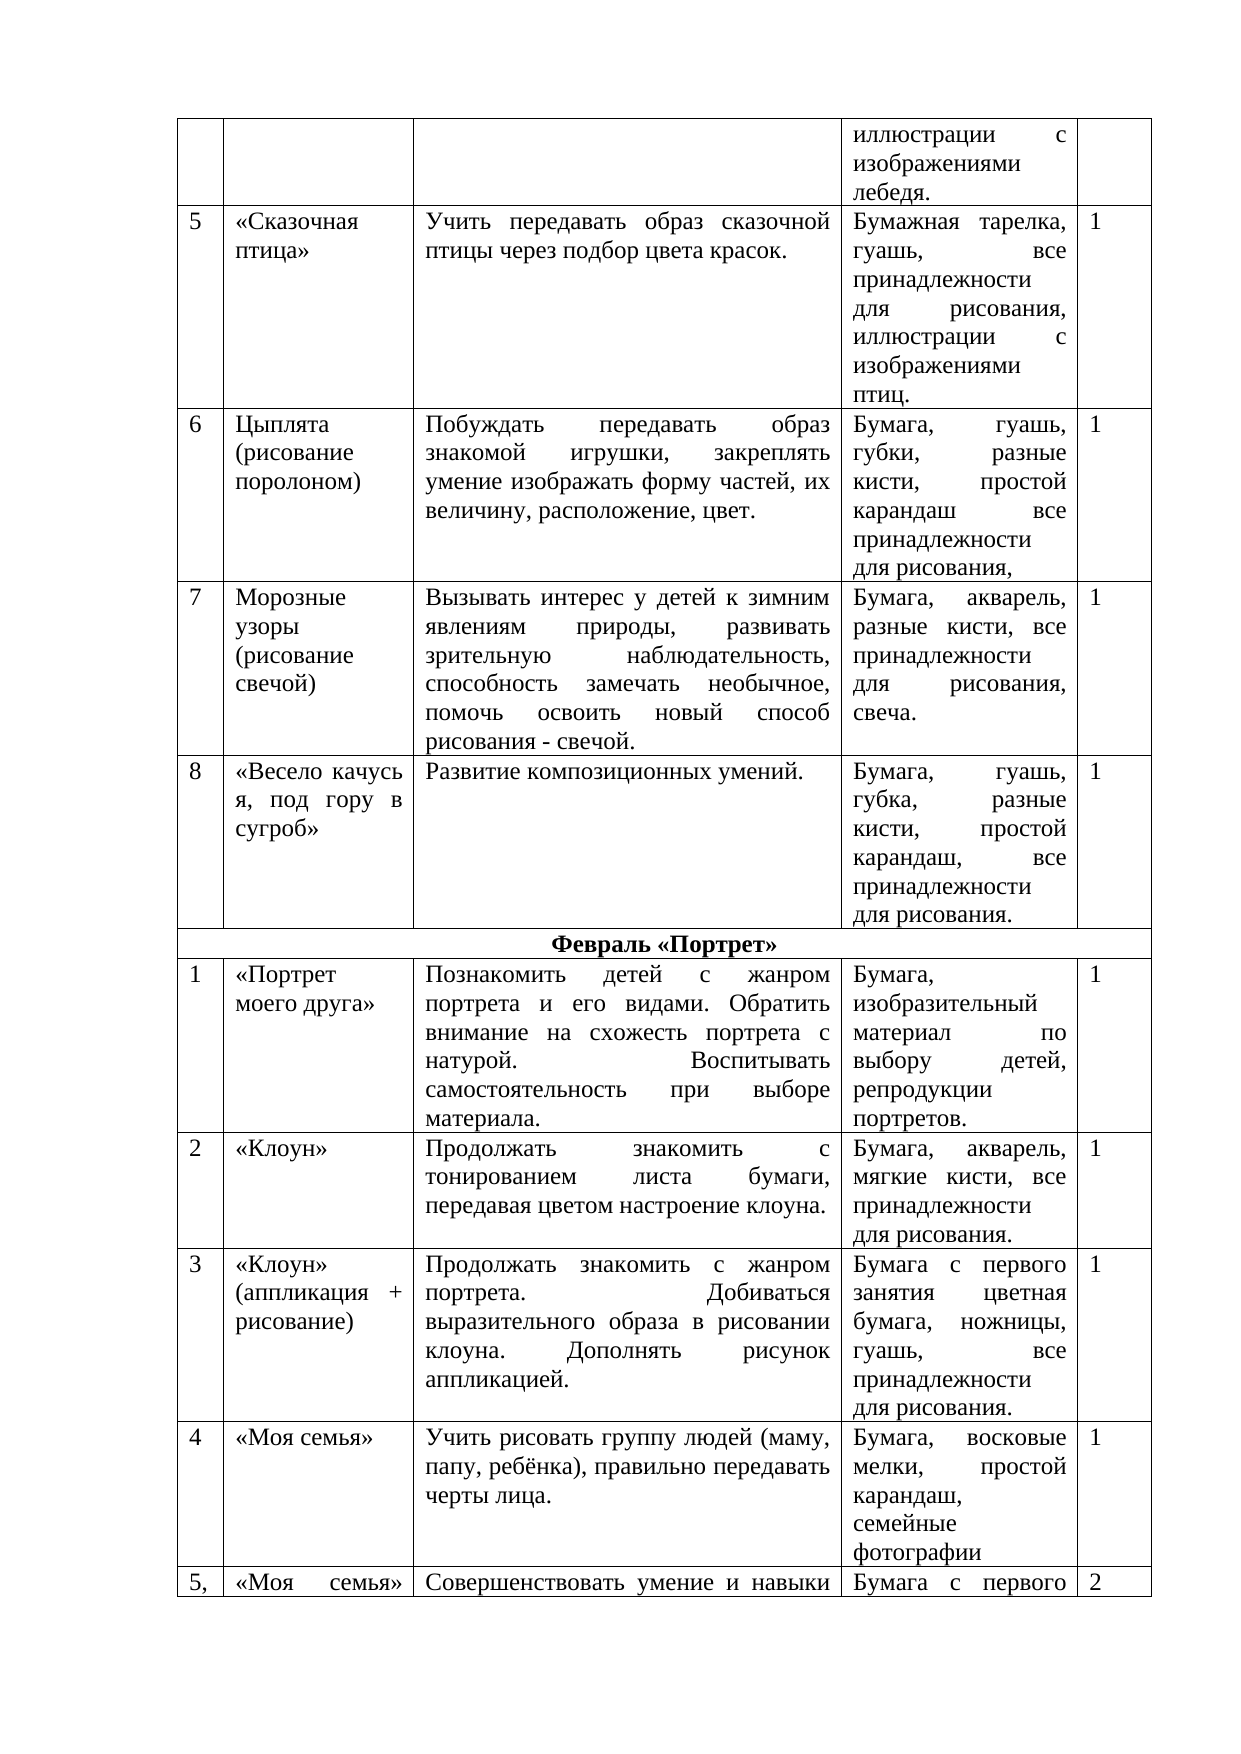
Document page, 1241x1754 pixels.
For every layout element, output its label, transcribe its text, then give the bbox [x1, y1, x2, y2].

table_cell Учить передавать образ сказочной птицы через подбор цвета красок. [414, 206, 841, 408]
table_cell Вызывать интерес у детей к зимним явлениям природы, развивать зрительную наблюдательность, способность замечать необычное, помочь освоить новый способ рисования - свечой. [414, 582, 841, 755]
table_cell 1 [1078, 206, 1151, 408]
table_cell 4 [178, 119, 223, 205]
table_cell Февраль «Портрет» [178, 929, 1151, 958]
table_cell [842, 119, 1077, 205]
table_cell Бумажная тарелка, гуашь, все принадлежности для рисования, иллюстрации с изображениями птиц. [842, 206, 1077, 408]
table_cell «Клоун» [224, 1133, 413, 1248]
table_cell 1 [1078, 119, 1151, 205]
table_cell 8 [178, 756, 223, 928]
table_cell Бумага, акварель, мягкие кисти, все принадлежности для рисования. [842, 1133, 1077, 1248]
table_cell Продолжать знакомить с тонированием листа бумаги, передавая цветом настроение клоуна. [414, 1133, 841, 1248]
table_cell Бумага, гуашь, губка, разные кисти, простой карандаш, все принадлежности для рисования. [842, 756, 1077, 928]
table_cell 1 [1078, 959, 1151, 1132]
table_cell 4 [178, 1422, 223, 1566]
table_cell Продолжать знакомить с жанром портрета. Добиваться выразительного образа в рисовании клоуна. Дополнять рисунок аппликацией. [414, 1249, 841, 1421]
table_cell 1 [1078, 1133, 1151, 1248]
table_cell Бумага с первого занятия цветная бумага, ножницы, гуашь, все принадлежности для рисования. [842, 1249, 1077, 1421]
table_cell 5,6 [178, 1567, 223, 1596]
table_cell 6 [178, 409, 223, 581]
table_cell «Моя семья» [224, 1422, 413, 1566]
table_cell Цыплята (рисование поролоном) [224, 409, 413, 581]
table_cell 5 [178, 206, 223, 408]
table_cell 3 [178, 1249, 223, 1421]
table_cell Бумага, восковые мелки, простой карандаш, семейные фотографии [842, 1422, 1077, 1566]
table_cell Морозные узоры (рисование свечой) [224, 582, 413, 755]
table_cell Бумага, акварель, разные кисти, все принадлежности для рисования, свеча. [842, 582, 1077, 755]
table_cell «Весело качусь я, под гору в сугроб» [224, 756, 413, 928]
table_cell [842, 1567, 1077, 1596]
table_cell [414, 1567, 841, 1596]
table_cell 1 [1078, 756, 1151, 928]
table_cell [224, 1567, 413, 1596]
table_cell «Клоун» (аппликация + рисование) [224, 1249, 413, 1421]
table_cell 7 [178, 582, 223, 755]
table_cell «Портрет моего друга» [224, 959, 413, 1132]
table_cell 1 [1078, 1422, 1151, 1566]
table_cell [224, 119, 413, 205]
table_cell «Сказочная птица» [224, 206, 413, 408]
table_cell 1 [1078, 582, 1151, 755]
table_cell Побуждать передавать образ знакомой игрушки, закреплять умение изображать форму частей, их величину, расположение, цвет. [414, 409, 841, 581]
table_cell Познакомить детей с жанром портрета и его видами. Обратить внимание на схожесть портрета с натурой. Воспитывать самостоятельность при выборе материала. [414, 959, 841, 1132]
table_cell Учить рисовать группу людей (маму, папу, ребёнка), правильно передавать черты лица. [414, 1422, 841, 1566]
table_cell 2 [178, 1133, 223, 1248]
table_cell Развитие композиционных умений. [414, 756, 841, 928]
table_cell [414, 119, 841, 205]
table_cell 1 [178, 959, 223, 1132]
table_cell 1 [1078, 1249, 1151, 1421]
table_cell 1 [1078, 409, 1151, 581]
table_cell 2 [1078, 1567, 1151, 1596]
table_cell Бумага, гуашь, губки, разные кисти, простой карандаш все принадлежности для рисования, [842, 409, 1077, 581]
table_cell Бумага, изобразительный материал по выбору детей, репродукции портретов. [842, 959, 1077, 1132]
